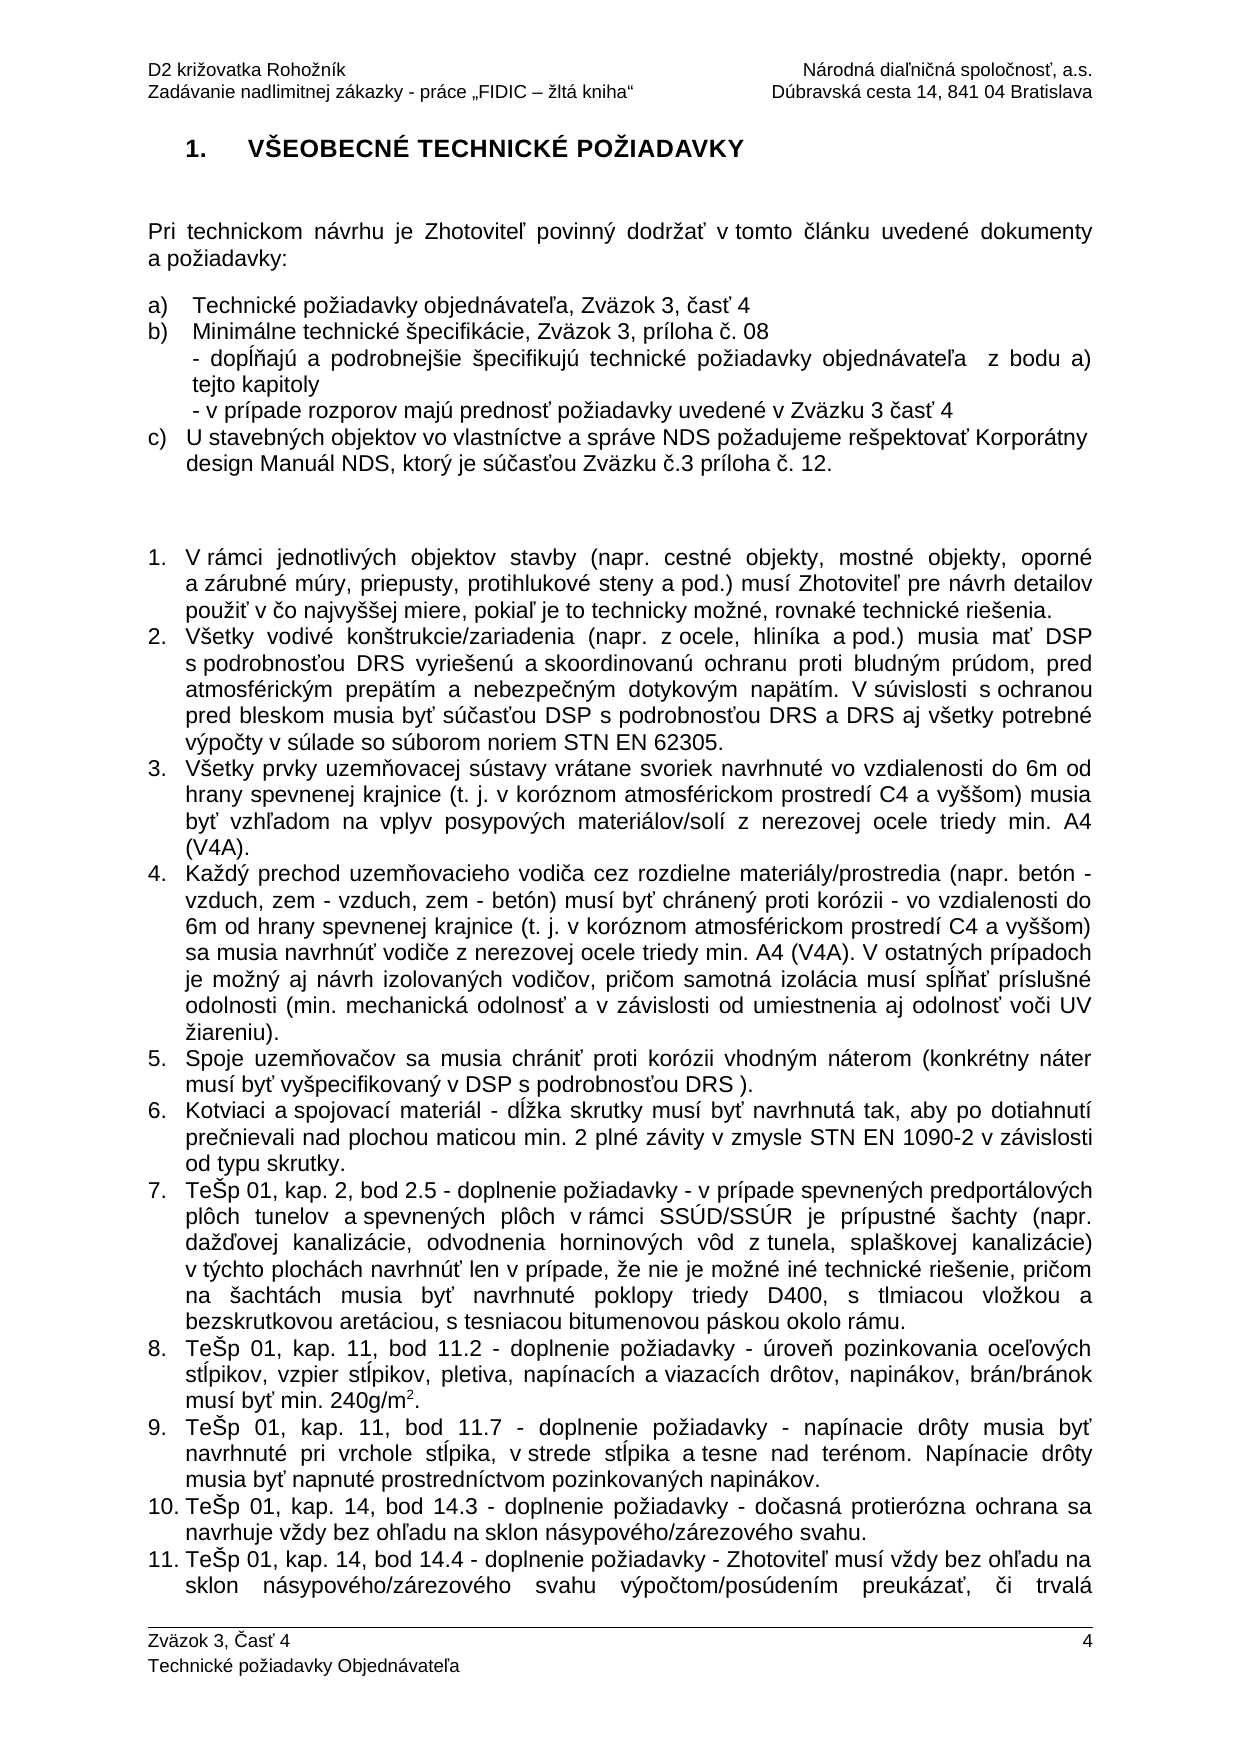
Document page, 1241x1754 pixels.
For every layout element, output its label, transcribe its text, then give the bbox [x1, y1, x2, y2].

list Všetky prvky uzemňovacej sústavy vrátane svoriek navrhnuté vo vzdialenosti do 6m od hrany spevnenej krajnice (t. j. v koróznom atmosférickom prostredí C4 a vyššom) musia byť vzhľadom na vplyv posypových materiálov/solí z nerezovej ocele triedy min. A4 (V4A). [148, 755, 1093, 860]
list TeŠp 01, kap. 2, bod 2.5 - doplnenie požiadavky - v prípade spevnených predportálových plôch tunelov a spevnených plôch v rámci SSÚD/SSÚR je prípustné šachty (napr. dažďovej kanalizácie, odvodnenia horninových vôd z tunela, splaškovej kanalizácie) v týchto plochách navrhnúť len v prípade, že nie je možné iné technické riešenie, pričom na šachtách musia byť navrhnuté poklopy triedy D400, s tlmiacou vložkou a bezskrutkovou aretáciou, s tesniacou bitumenovou páskou okolo rámu. [148, 1177, 1093, 1335]
list Každý prechod uzemňovacieho vodiča cez rozdielne materiály/prostredia (napr. betón - vzduch, zem - vzduch, zem - betón) musí byť chránený proti korózii - vo vzdialenosti do 6m od hrany spevnenej krajnice (t. j. v koróznom atmosférickom prostredí C4 a vyššom) sa musia navrhnúť vodiče z nerezovej ocele triedy min. A4 (V4A). V ostatných prípadoch je možný aj návrh izolovaných vodičov, pričom samotná izolácia musí spĺňať príslušné odolnosti (min. mechanická odolnosť a v závislosti od umiestnenia aj odolnosť voči UV žiareniu). [148, 860, 1093, 1045]
text Pri technickom návrhu je Zhotoviteľ povinný dodržať v tomto článku uvedené dokumenty a požiadavky: [148, 218, 1093, 271]
list Kotviaci a spojovací materiál - dĺžka skrutky musí byť navrhnutá tak, aby po dotiahnutí prečnievali nad plochou maticou min. 2 plné závity v zmysle STN EN 1090-2 v závislosti od typu skrutky. [148, 1097, 1093, 1177]
text c) U stavebných objektov vo vlastníctve a správe NDS požadujeme rešpektovať Korporátny [148, 424, 1093, 450]
list TeŠp 01, kap. 14, bod 14.3 - doplnenie požiadavky - dočasná protierózna ochrana sa navrhuje vždy bez ohľadu na sklon násypového/zárezového svahu. [148, 1493, 1093, 1546]
list TeŠp 01, kap. 11, bod 11.7 - doplnenie požiadavky - napínacie drôty musia byť navrhnuté pri vrchole stĺpika, v strede stĺpika a tesne nad terénom. Napínacie drôty musia byť napnuté prostredníctvom pozinkovaných napinákov. [148, 1414, 1093, 1493]
text b) Minimálne technické špecifikácie, Zväzok 3, príloha č. 08 [148, 318, 1093, 344]
text - dopĺňajú a podrobnejšie špecifikujú technické požiadavky objednávateľa z bodu a) tejto kapitoly [192, 344, 1093, 397]
list V rámci jednotlivých objektov stavby (napr. cestné objekty, mostné objekty, oporné a zárubné múry, priepusty, protihlukové steny a pod.) musí Zhotoviteľ pre návrh detailov použiť v čo najvyššej miere, pokiaľ je to technicky možné, rovnaké technické riešenia. [148, 544, 1093, 623]
list TeŠp 01, kap. 11, bod 11.2 - doplnenie požiadavky - úroveň pozinkovania oceľových stĺpikov, vzpier stĺpikov, pletiva, napínacích a viazacích drôtov, napinákov, brán/bránok musí byť min. 240g/m2. [148, 1335, 1093, 1414]
subtitle VŠEOBECNÉ technické Požiadavky [185, 133, 1093, 162]
text - v prípade rozporov majú prednosť požiadavky uvedené v Zväzku 3 časť 4 [148, 397, 1093, 424]
list Spoje uzemňovačov sa musia chrániť proti korózii vhodným náterom (konkrétny náter musí byť vyšpecifikovaný v DSP s podrobnosťou DRS ). [148, 1045, 1093, 1097]
text design Manuál NDS, ktorý je súčasťou Zväzku č.3 príloha č. 12. [148, 450, 1093, 476]
list Všetky vodivé konštrukcie/zariadenia (napr. z ocele, hliníka a pod.) musia mať DSP s podrobnosťou DRS vyriešenú a skoordinovanú ochranu proti bludným prúdom, pred atmosférickým prepätím a nebezpečným dotykovým napätím. V súvislosti s ochranou pred bleskom musia byť súčasťou DSP s podrobnosťou DRS a DRS aj všetky potrebné výpočty v súlade so súborom noriem STN EN 62305. [148, 623, 1093, 755]
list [148, 1546, 1093, 1598]
text a) Technické požiadavky objednávateľa, Zväzok 3, časť 4 [148, 292, 1093, 318]
